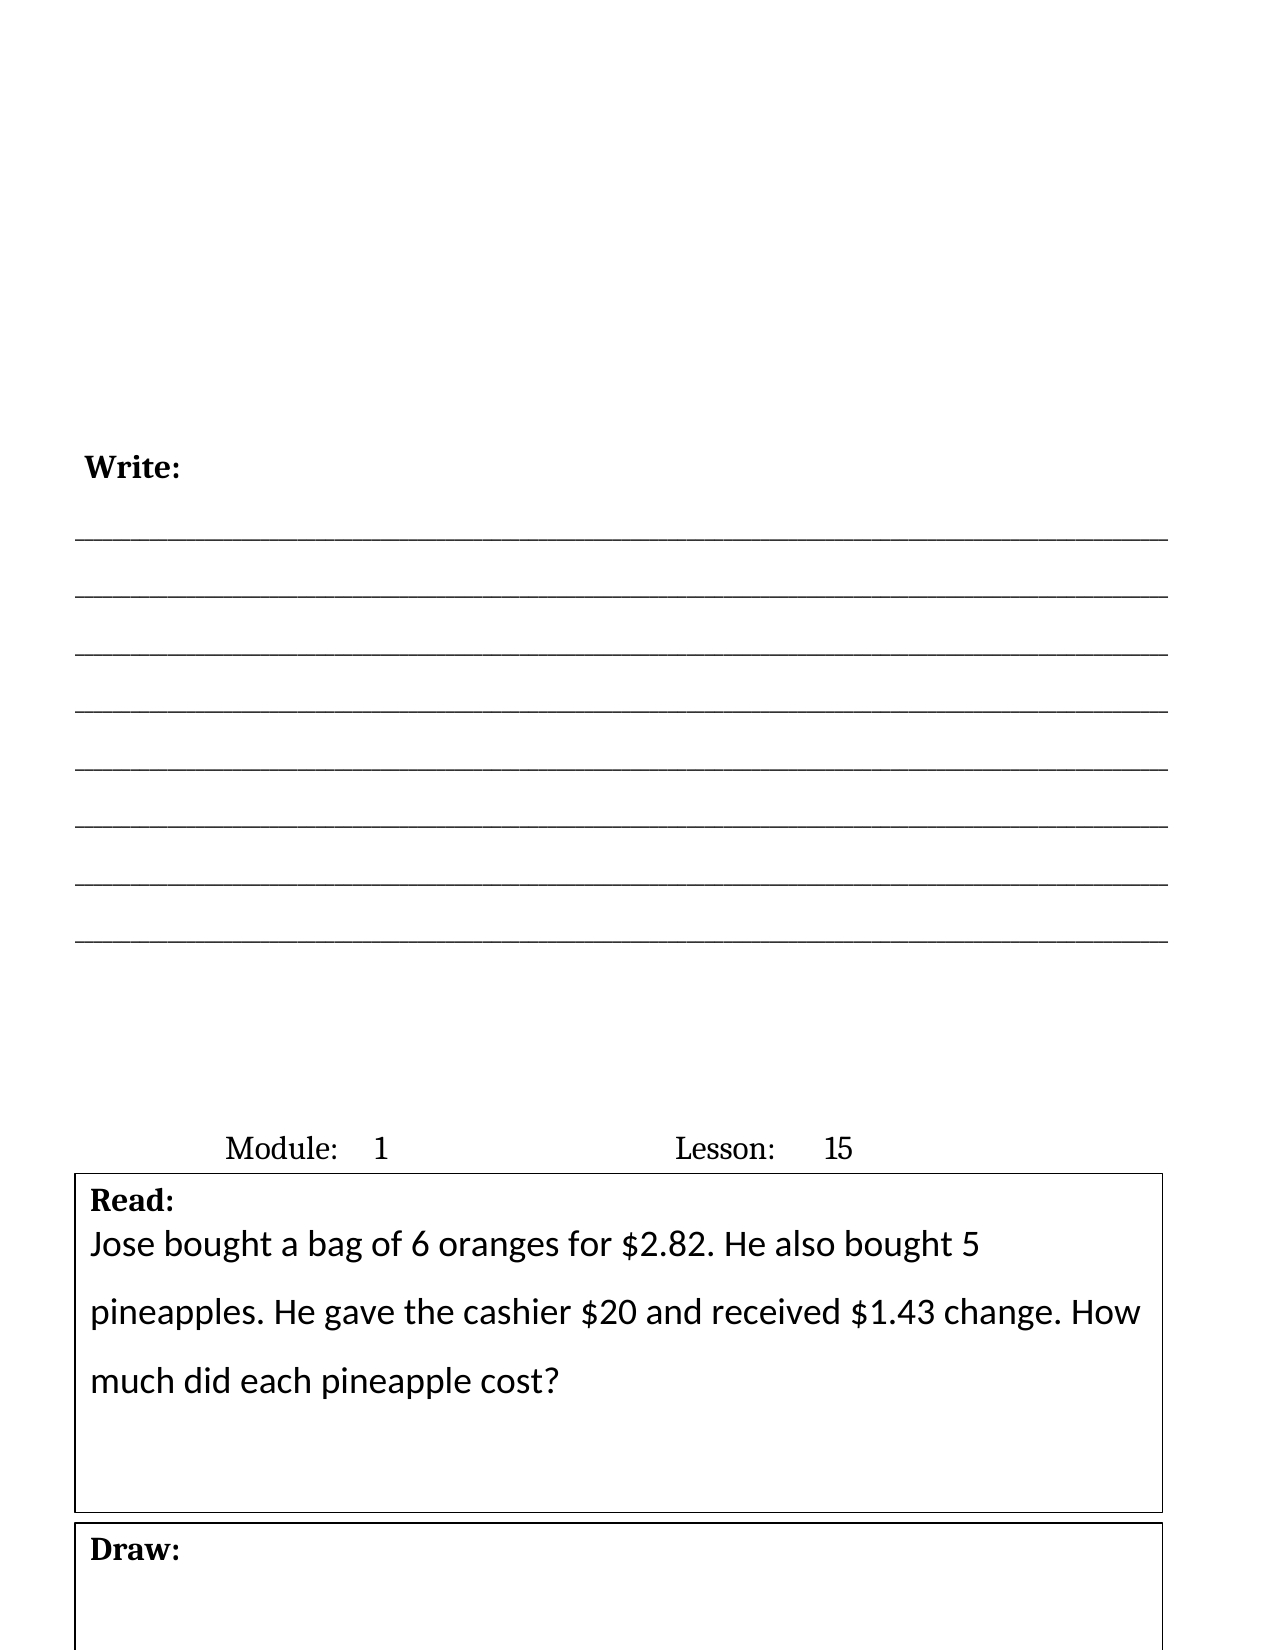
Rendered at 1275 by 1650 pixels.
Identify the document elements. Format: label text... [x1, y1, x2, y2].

text ______________________________________________________________________________________________________________________ [75, 803, 1200, 832]
text ______________________________________________________________________________________________________________________ [75, 573, 1200, 602]
text ______________________________________________________________________________________________________________________ [75, 746, 1200, 774]
text ______________________________________________________________________________________________________________________ [75, 516, 1200, 544]
text ______________________________________________________________________________________________________________________ [75, 688, 1200, 717]
text ______________________________________________________________________________________________________________________ [75, 861, 1200, 889]
text Write: [84, 449, 1200, 487]
text ______________________________________________________________________________________________________________________ [75, 918, 1200, 947]
text ______________________________________________________________________________________________________________________ [75, 631, 1200, 659]
text Module: 1 Lesson: 15 [75, 1129, 1200, 1167]
